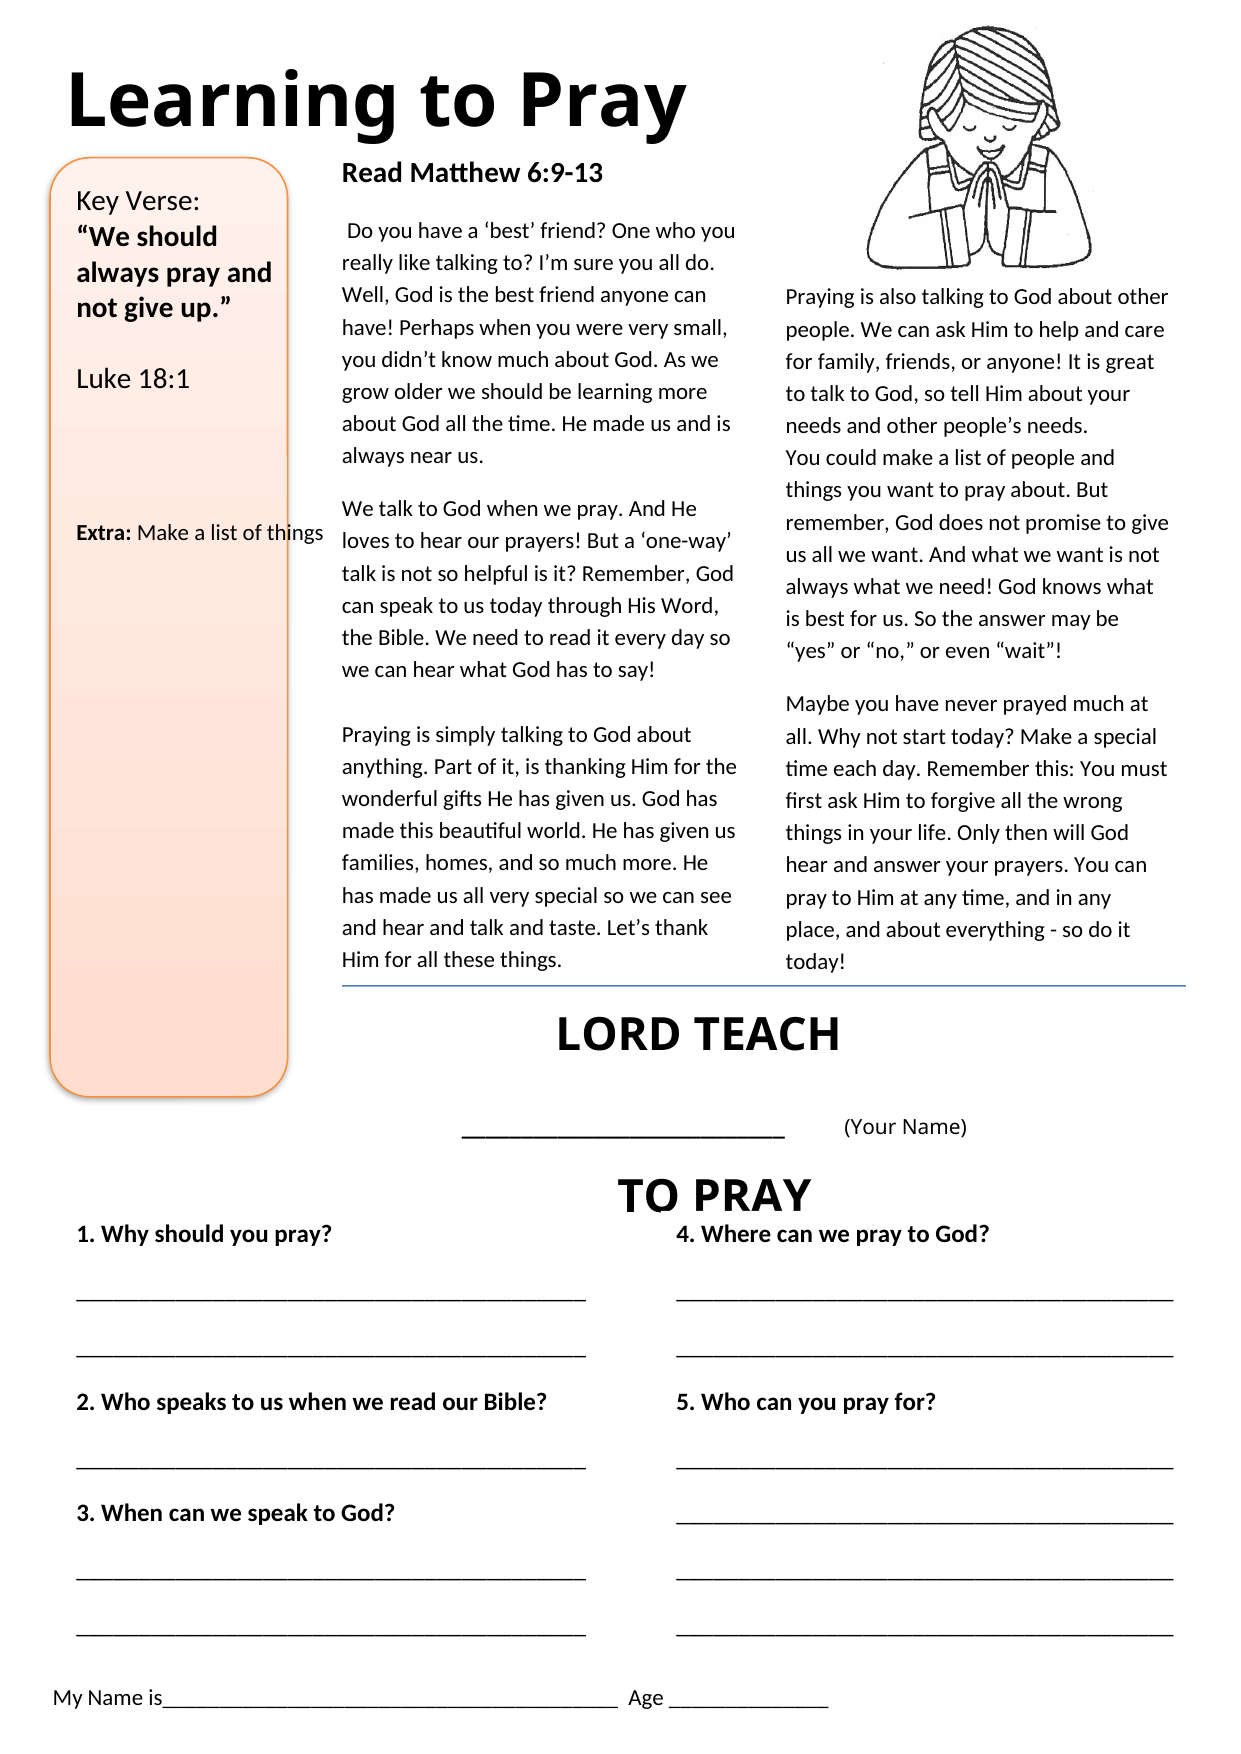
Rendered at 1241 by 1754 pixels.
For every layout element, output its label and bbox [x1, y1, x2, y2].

picture [860, 21, 1100, 276]
